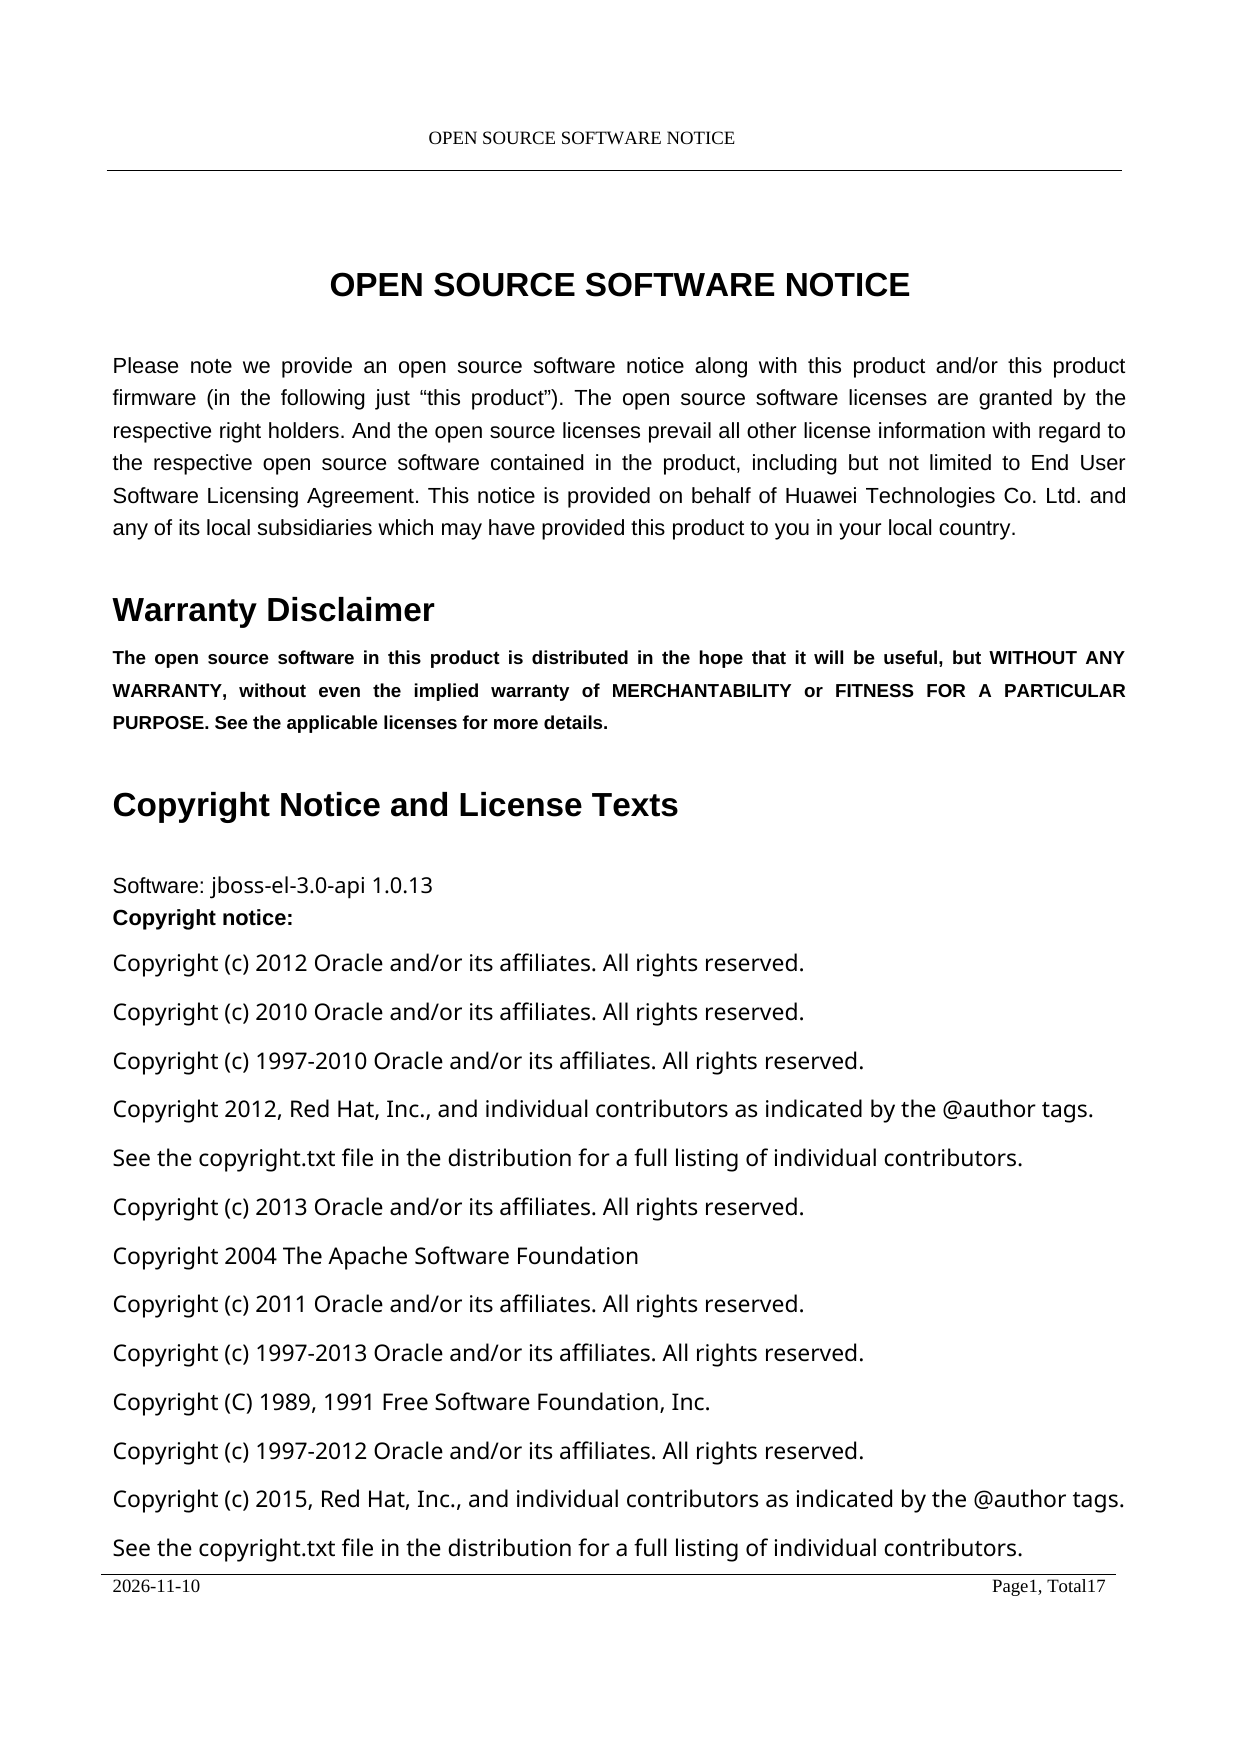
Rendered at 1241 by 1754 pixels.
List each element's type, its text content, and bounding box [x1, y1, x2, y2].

text Copyright Notice and License Texts [112, 771, 1128, 836]
text Please note we provide an open source software notice along with this product and/or this product firmware (in the following just “this product”). The open source software licenses are granted by the respective right holders. And the open source licenses prevail all other license information with regard to the respective open source software contained in the product, including but not limited to End User Software Licensing Agreement. This notice is provided on behalf of Huawei Technologies Co. Ltd. and any of its local subsidiaries which may have provided this product to you in your local country. [112, 349, 1128, 544]
text Copyright notice: [112, 901, 1128, 934]
text OPEN SOURCE SOFTWARE NOTICE [112, 251, 1128, 316]
text The open source software in this product is distributed in the hope that it will be useful, but WITHOUT ANY WARRANTY, without even the implied warranty of MERCHANTABILITY or FITNESS FOR A PARTICULAR PURPOSE. See the applicable licenses for more details. [112, 641, 1128, 739]
text Copyright (c) 2012 Oracle and/or its affiliates. All rights reserved. Copyright (c) 2010 Oracle and/or its affiliates. All rights reserved. Copyright (c) 1997-2010 Oracle and/or its affiliates. All rights reserved. Copyright 2012, Red Hat, Inc., and individual contributors as indicated by the @author tags. See the copyright.txt file in the distribution for a full listing of individual contributors. Copyright (c) 2013 Oracle and/or its affiliates. All rights reserved. Copyright 2004 The Apache Software Foundation Copyright (c) 2011 Oracle and/or its affiliates. All rights reserved. Copyright (c) 1997-2013 Oracle and/or its affiliates. All rights reserved. Copyright (C) 1989, 1991 Free Software Foundation, Inc. Copyright (c) 1997-2012 Oracle and/or its affiliates. All rights reserved. Copyright (c) 2015, Red Hat, Inc., and individual contributors as indicated by the @author tags. See the copyright.txt file in the distribution for a full listing of individual contributors. [112, 947, 1128, 1564]
text Software: jboss-el-3.0-api 1.0.13 [112, 869, 1128, 901]
text Warranty Disclaimer [112, 576, 1128, 641]
